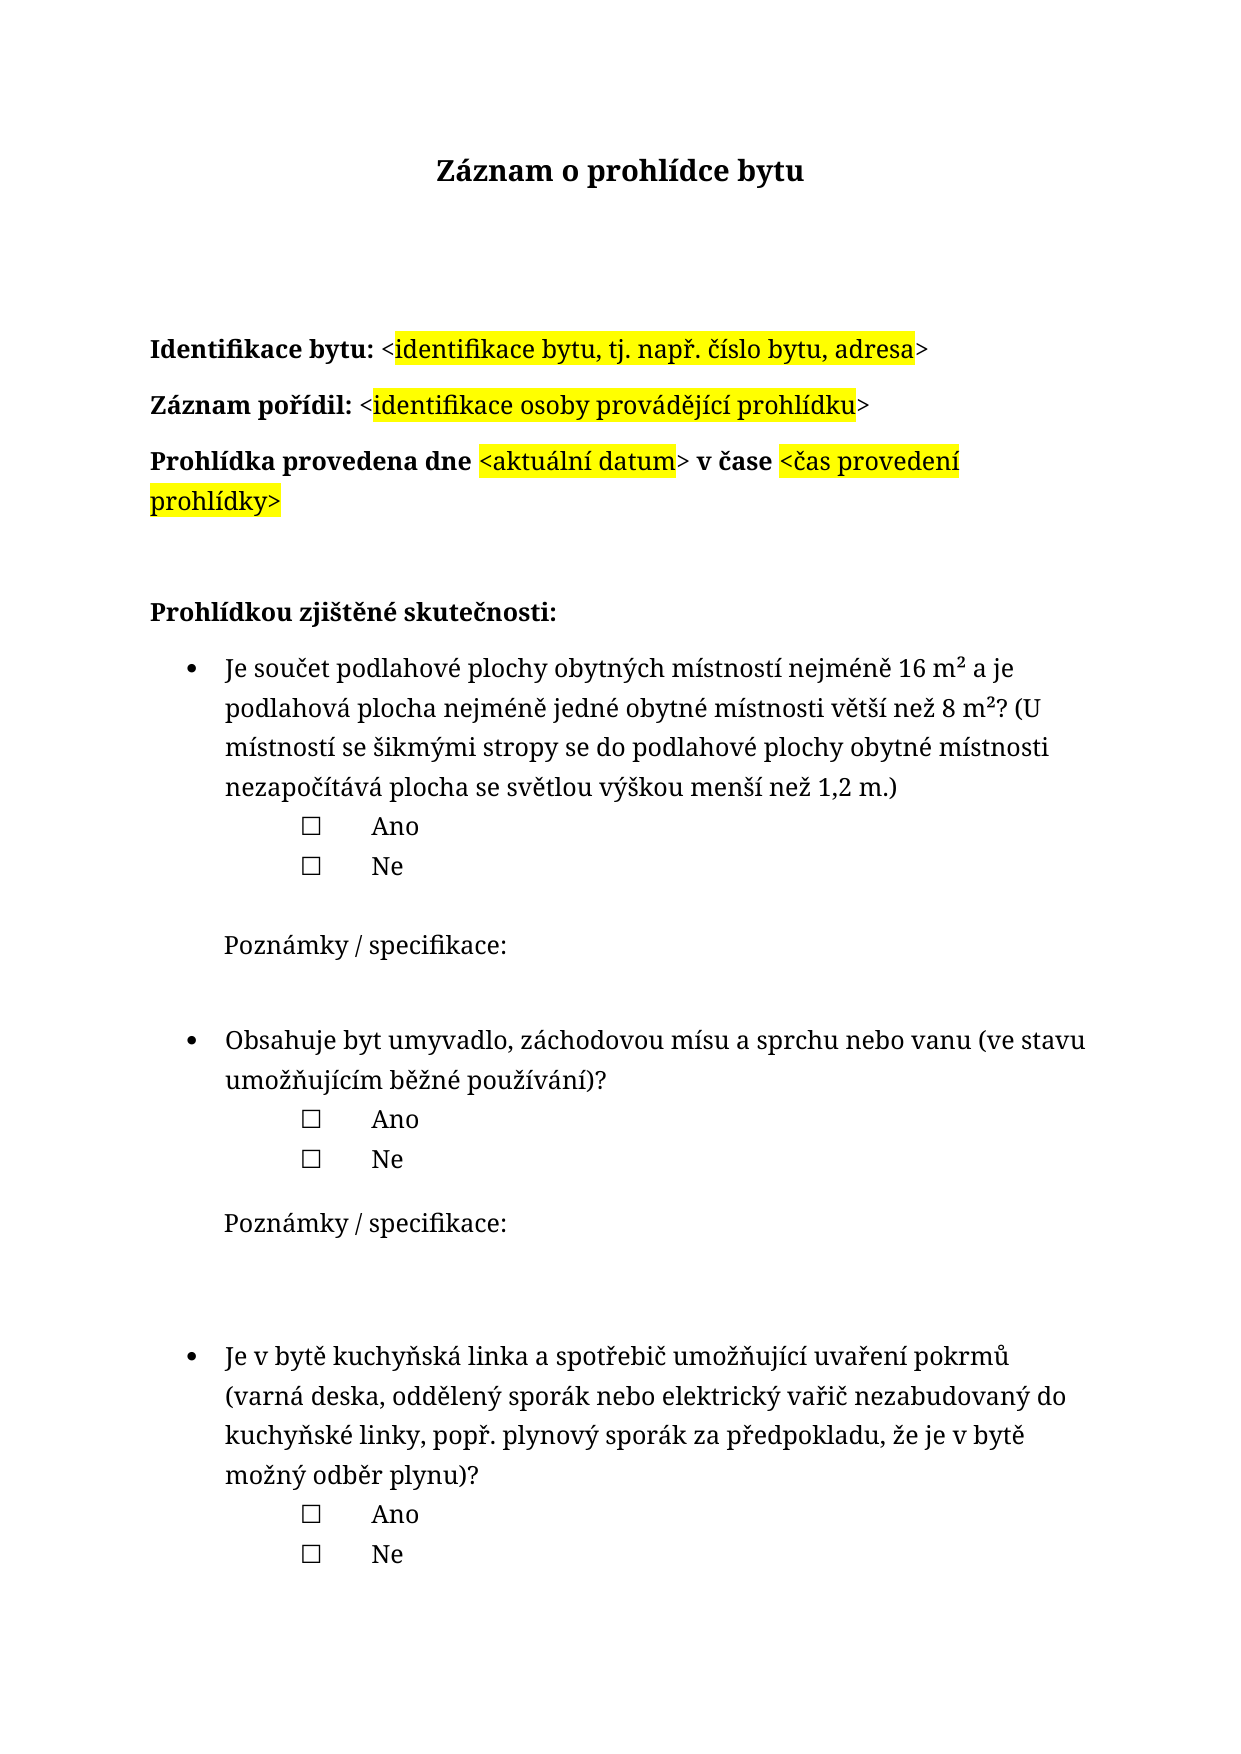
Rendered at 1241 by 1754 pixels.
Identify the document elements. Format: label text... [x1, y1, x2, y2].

text Prohlídka provedena dne <aktuální datum> v čase <čas provedení prohlídky> [150, 444, 1090, 517]
list Obsahuje byt umyvadlo, záchodovou mísu a sprchu nebo vanu (ve stavu umožňujícím běžné používání)? [187, 1023, 1090, 1096]
list Ne [300, 848, 1090, 882]
text Záznam o prohlídce bytu [150, 150, 1090, 190]
text Záznam pořídil: <identifikace osoby provádějící prohlídku> [150, 387, 1090, 422]
list Je v bytě kuchyňská linka a spotřebič umožňující uvaření pokrmů (varná deska, oddělený sporák nebo elektrický vařič nezabudovaný do kuchyňské linky, popř. plynový sporák za předpokladu, že je v bytě možný odběr plynu)? [187, 1339, 1090, 1491]
text Prohlídkou zjištěné skutečnosti: [150, 595, 1090, 629]
list Ano [300, 809, 1090, 843]
list Ne [300, 1141, 1090, 1175]
list Ano [300, 1102, 1090, 1136]
list Ne [300, 1536, 1090, 1570]
text Poznámky / specifikace: [150, 1206, 1090, 1240]
text Identifikace bytu: <identifikace bytu, tj. např. číslo bytu, adresa> [150, 331, 395, 365]
list Je součet podlahové plochy obytných místností nejméně 16 m² a je podlahová plocha nejméně jedné obytné místnosti větší než 8 m²? (U místností se šikmými stropy se do podlahové plochy obytné místnosti nezapočítává plocha se světlou výškou menší než 1,2 m.) [187, 651, 1090, 803]
text Identifikace bytu: <identifikace bytu, tj. např. číslo bytu, adresa> [915, 331, 1090, 365]
list Ano [300, 1497, 1090, 1531]
text Poznámky / specifikace: [150, 927, 1090, 961]
